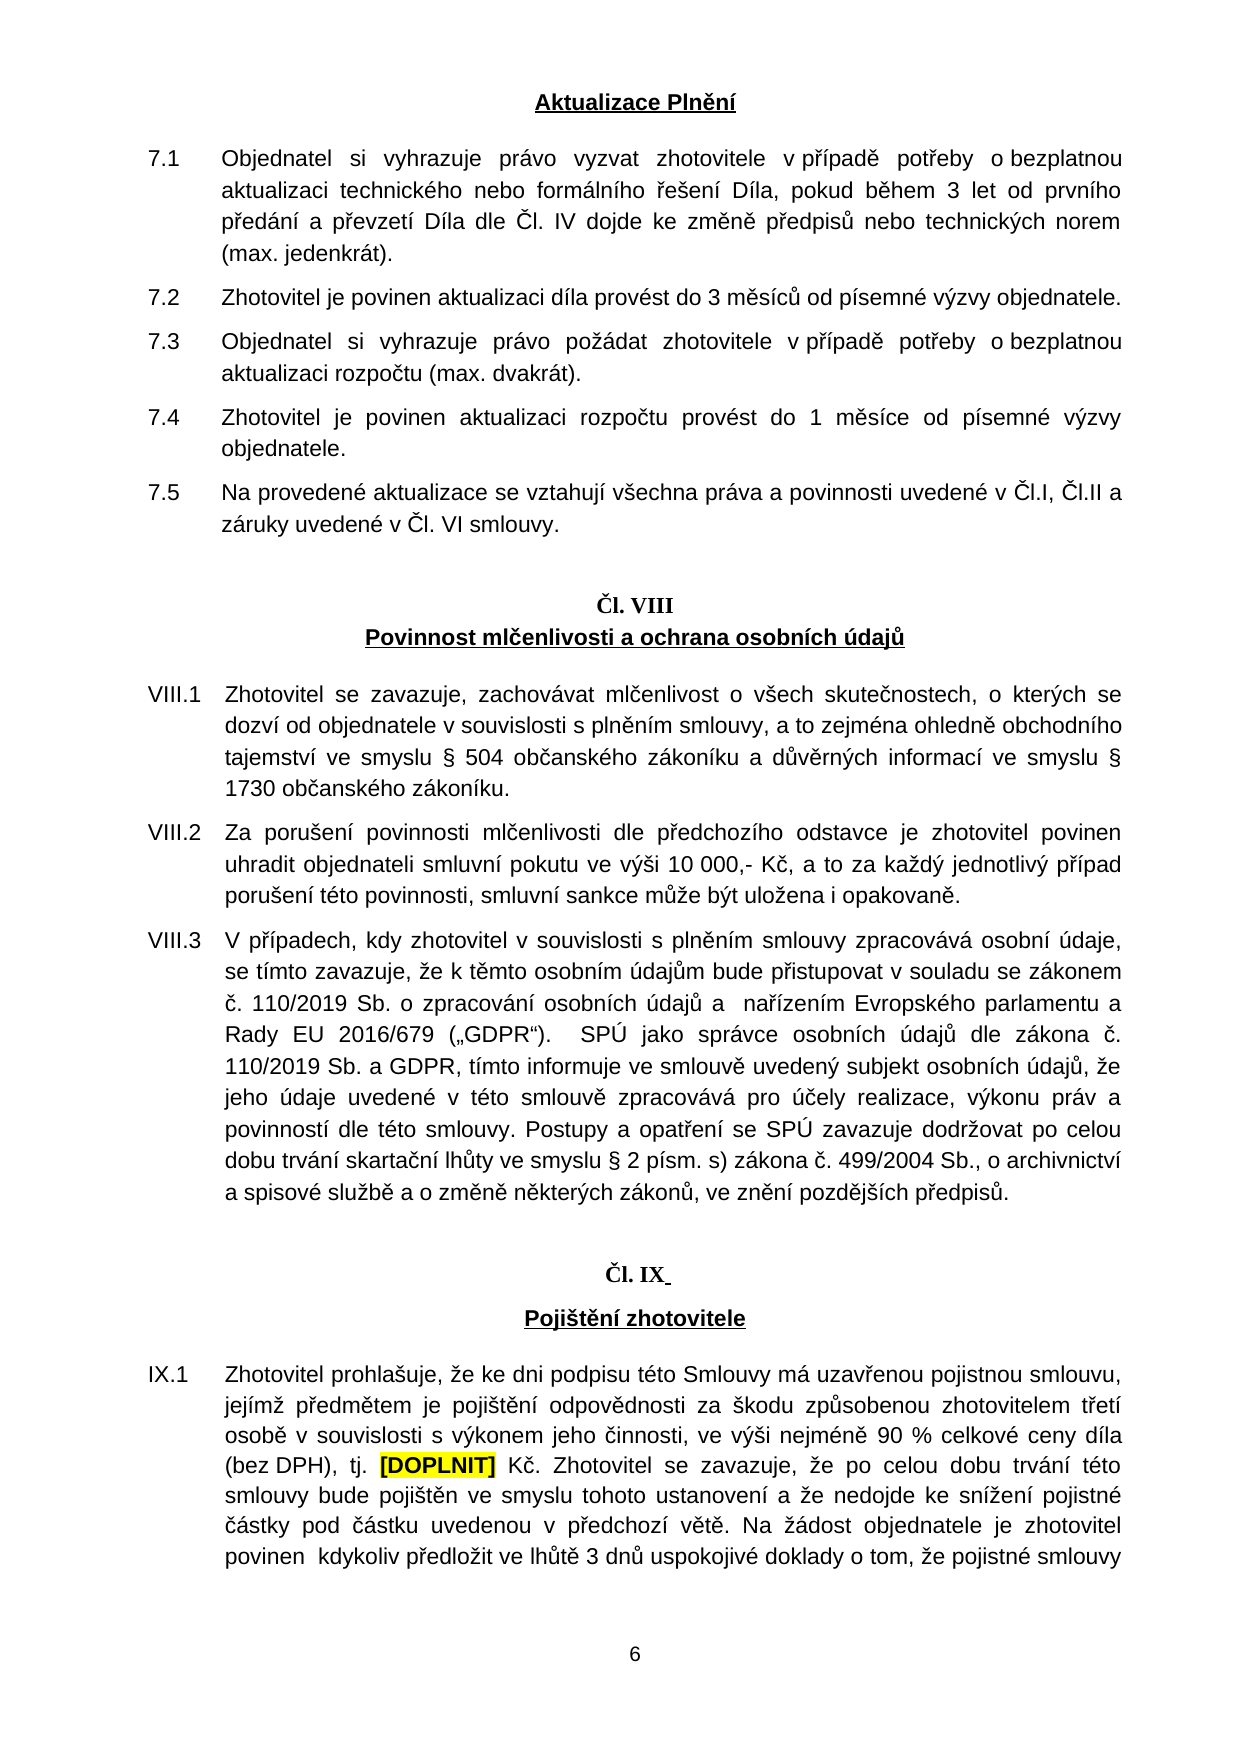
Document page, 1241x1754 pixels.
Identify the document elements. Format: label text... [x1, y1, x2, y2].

list Zhotovitel se zavazuje, zachovávat mlčenlivost o všech skutečnostech, o kterých se dozví od objednatele v souvislosti s plněním smlouvy, a to zejména ohledně obchodního tajemství ve smyslu § 504 občanského zákoníku a důvěrných informací ve smyslu § 1730 občanského zákoníku. [148, 681, 1122, 802]
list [148, 1361, 1122, 1569]
text Povinnost mlčenlivosti a ochrana osobních údajů [148, 592, 1122, 650]
list 7.4 Zhotovitel je povinen aktualizaci rozpočtu provést do 1 měsíce od písemné výzvy objednatele. [148, 404, 1122, 462]
list V případech, kdy zhotovitel v souvislosti s plněním smlouvy zpracovává osobní údaje, se tímto zavazuje, že k těmto osobním údajům bude přistupovat v souladu se zákonem č. 110/2019 Sb. o zpracování osobních údajů a nařízením Evropského parlamentu a Rady EU 2016/679 („GDPR“). SPÚ jako správce osobních údajů dle zákona č. 110/2019 Sb. a GDPR, tímto informuje ve smlouvě uvedený subjekt osobních údajů, že jeho údaje uvedené v této smlouvě zpracovává pro účely realizace, výkonu práv a povinností dle této smlouvy. Postupy a opatření se SPÚ zavazuje dodržovat po celou dobu trvání skartační lhůty ve smyslu § 2 písm. s) zákona č. 499/2004 Sb., o archivnictví a spisové službě a o změně některých zákonů, ve znění pozdějších předpisů. [148, 927, 1122, 1205]
list Pojištění zhotovitele [148, 1305, 1122, 1331]
list 7.3 Objednatel si vyhrazuje právo požádat zhotovitele v případě potřeby o bezplatnou aktualizaci rozpočtu (max. dvakrát). [148, 328, 1122, 386]
list Za porušení povinnosti mlčenlivosti dle předchozího odstavce je zhotovitel povinen uhradit objednateli smluvní pokutu ve výši 10 000,- Kč, a to za každý jednotlivý případ porušení této povinnosti, smluvní sankce může být uložena i opakovaně. [148, 819, 1122, 909]
list Aktualizace Plnění [148, 89, 1122, 115]
list 7.5 Na provedené aktualizace se vztahují všechna práva a povinnosti uvedené v Čl.I, Čl.II a záruky uvedené v Čl. VI smlouvy. [148, 479, 1122, 537]
list 7.2 Zhotovitel je povinen aktualizaci díla provést do 3 měsíců od písemné výzvy objednatele. [148, 284, 1122, 310]
list 7.1 Objednatel si vyhrazuje právo vyzvat zhotovitele v případě potřeby o bezplatnou aktualizaci technického nebo formálního řešení Díla, pokud během 3 let od prvního předání a převzetí Díla dle Čl. IV dojde ke změně předpisů nebo technických norem (max. jedenkrát). [148, 145, 1122, 266]
